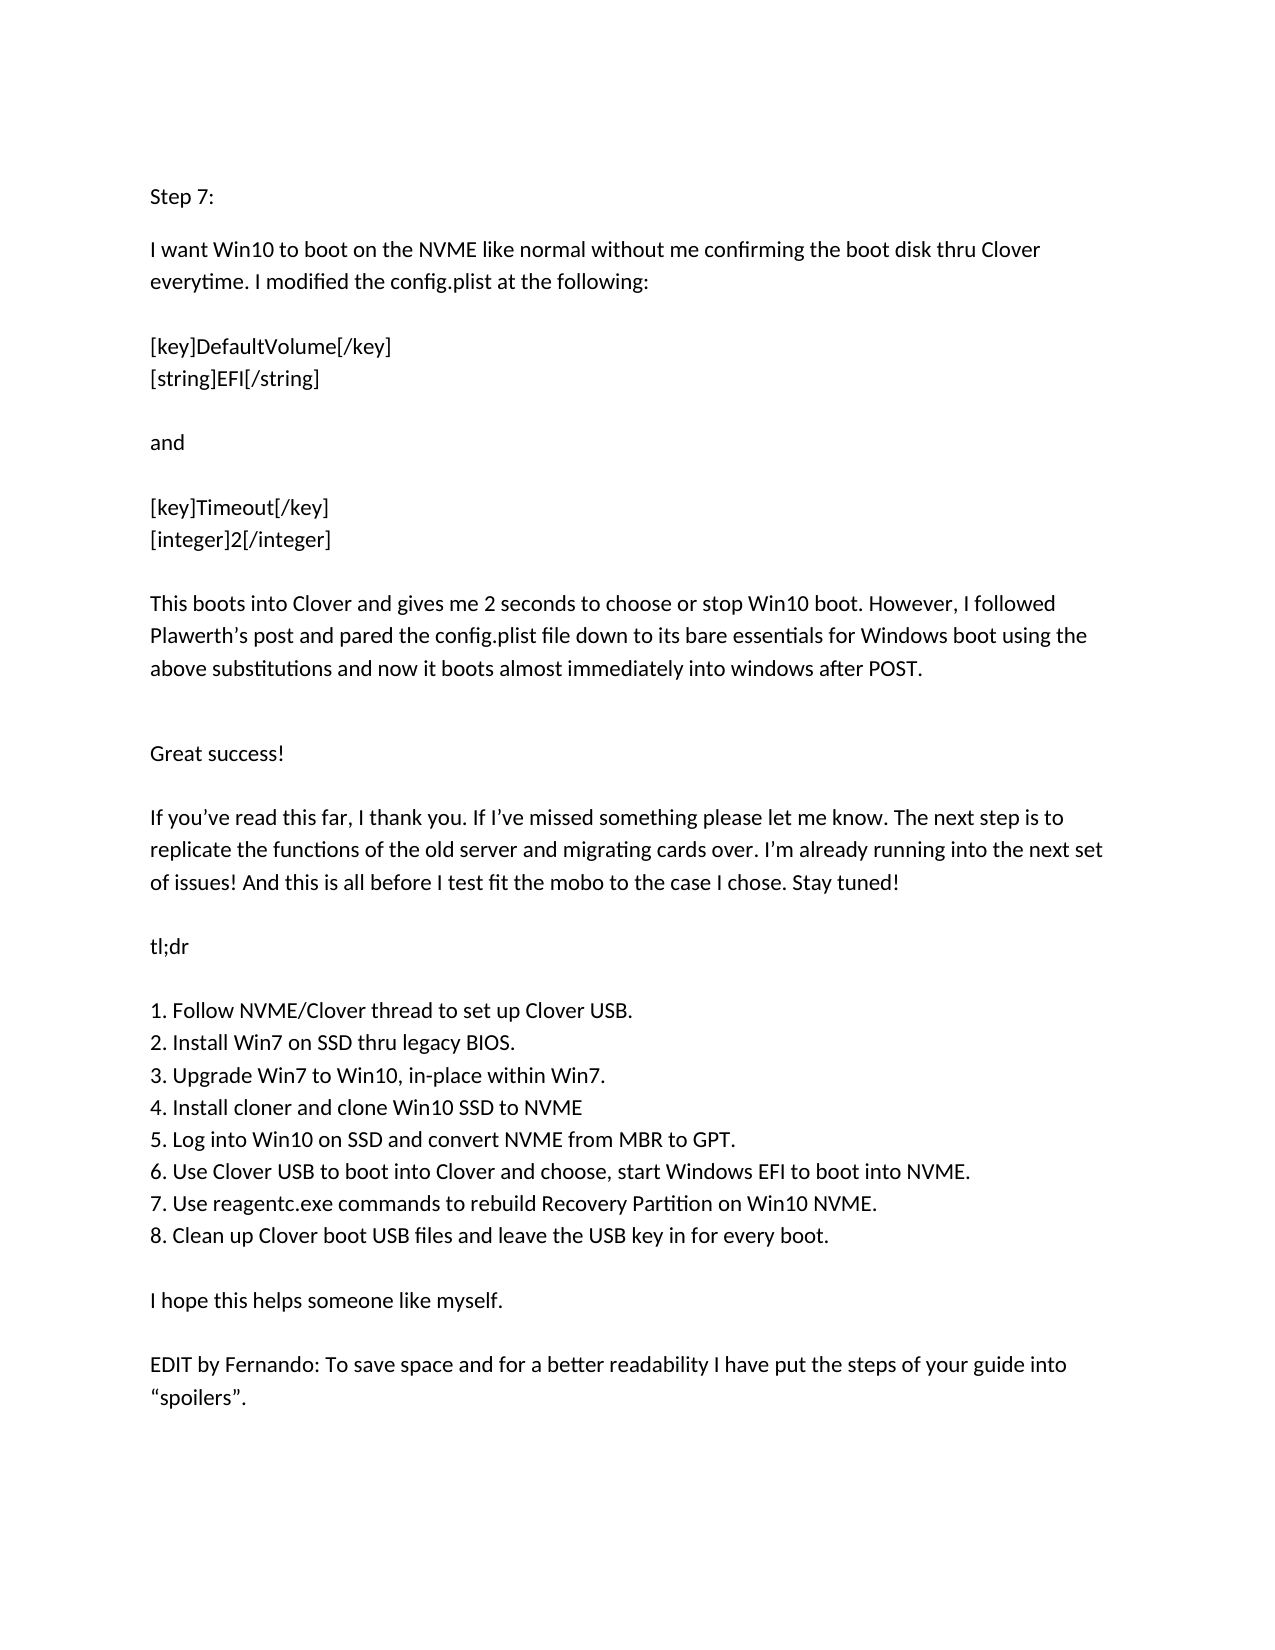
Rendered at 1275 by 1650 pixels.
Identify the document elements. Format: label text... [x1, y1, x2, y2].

text I want Win10 to boot on the NVME like normal without me confirming the boot disk thru Clover everytime. I modified the config.plist at the following: [key]DefaultVolume[/key] [string]EFI[/string] and [key]Timeout[/key] [integer]2[/integer] This boots into Clover and gives me 2 seconds to choose or stop Win10 boot. However, I followed Plawerth’s post and pared the config.plist file down to its bare essentials for Windows boot using the above substitutions and now it boots almost immediately into windows after POST. [150, 235, 1125, 682]
text Step 7: [150, 150, 1125, 210]
text Great success! If you’ve read this far, I thank you. If I’ve missed something please let me know. The next step is to replicate the functions of the old server and migrating cards over. I’m already running into the next set of issues! And this is all before I test fit the mobo to the case I chose. Stay tuned! tl;dr 1. Follow NVME/Clover thread to set up Clover USB. 2. Install Win7 on SSD thru legacy BIOS. 3. Upgrade Win7 to Win10, in-place within Win7. 4. Install cloner and clone Win10 SSD to NVME 5. Log into Win10 on SSD and convert NVME from MBR to GPT. 6. Use Clover USB to boot into Clover and choose, start Windows EFI to boot into NVME. 7. Use reagentc.exe commands to rebuild Recovery Partition on Win10 NVME. 8. Clean up Clover boot USB files and leave the USB key in for every boot. I hope this helps someone like myself. EDIT by Fernando: To save space and for a better readability I have put the steps of your guide into “spoilers”. [150, 707, 1125, 1411]
